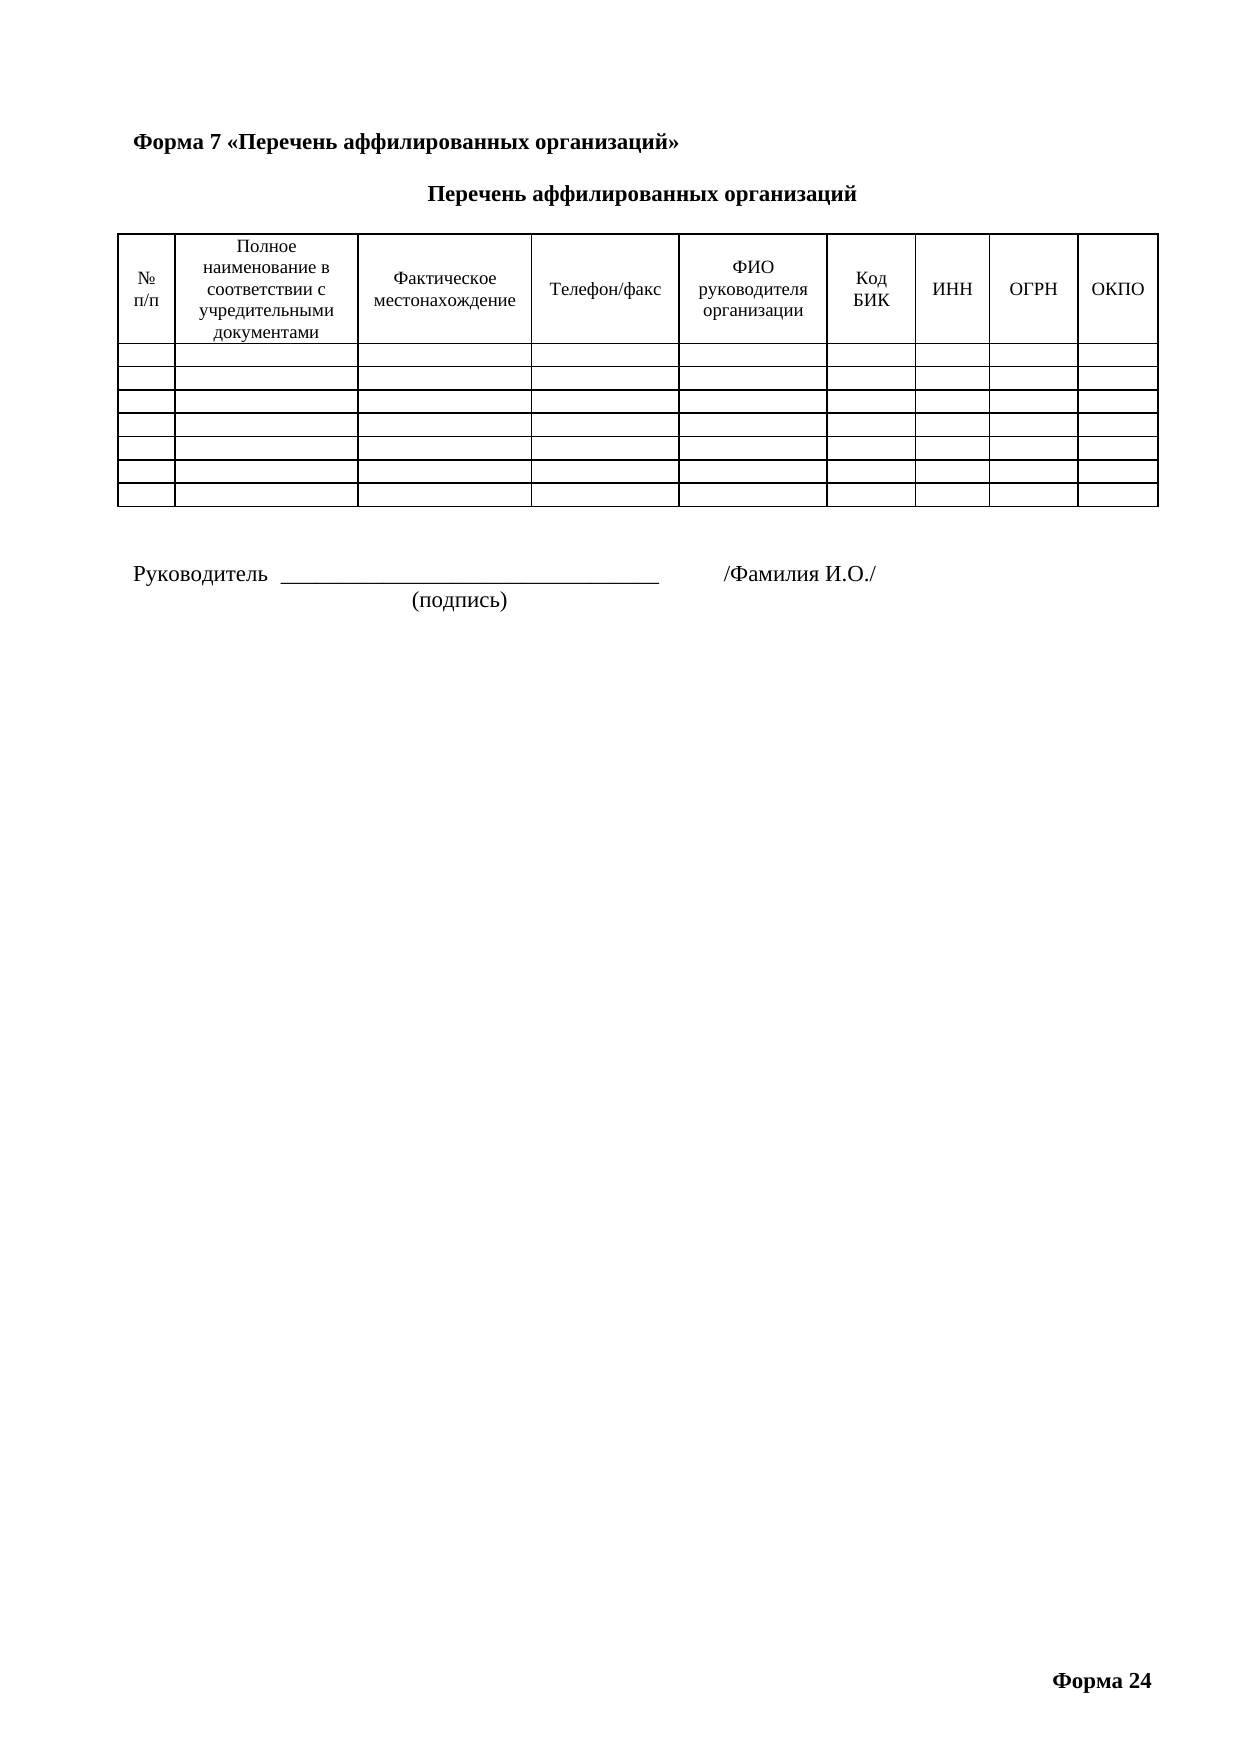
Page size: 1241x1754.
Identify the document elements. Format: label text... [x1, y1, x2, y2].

table_cell [680, 367, 826, 389]
table_cell [359, 414, 531, 436]
table_cell [532, 367, 678, 389]
table_cell [680, 484, 826, 506]
table_cell [990, 344, 1077, 366]
text Руководитель _________________________________ /Фамилия И.О./ [133, 560, 1152, 586]
table_cell [828, 461, 915, 482]
text Перечень аффилированных организаций [133, 180, 1152, 207]
table_cell [916, 484, 989, 506]
table_cell [680, 344, 826, 366]
table_cell [916, 367, 989, 389]
table_cell [119, 344, 174, 366]
table_cell [1079, 414, 1157, 436]
table_cell [176, 484, 357, 506]
table_header ОГРН [990, 235, 1077, 342]
table_cell [176, 391, 357, 412]
table_cell [680, 391, 826, 412]
table_cell [532, 437, 678, 459]
table_header Телефон/факс [532, 235, 678, 342]
table_cell [990, 484, 1077, 506]
table_cell [1079, 344, 1157, 366]
table_cell [990, 414, 1077, 436]
table_cell [680, 461, 826, 482]
table_header Код БИК [828, 235, 915, 342]
table_cell [828, 484, 915, 506]
table_cell [532, 391, 678, 412]
table_cell [916, 391, 989, 412]
table_cell [916, 461, 989, 482]
table_header ФИО руководителя организации [680, 235, 826, 342]
text Форма 24 [133, 1667, 1152, 1693]
table_cell [680, 414, 826, 436]
table_cell [990, 367, 1077, 389]
table_cell [916, 437, 989, 459]
table_header ОКПО [1079, 235, 1157, 342]
table_cell [359, 461, 531, 482]
table_cell [119, 367, 174, 389]
table_cell [680, 437, 826, 459]
text Форма 7 «Перечень аффилированных организаций» [133, 128, 1152, 154]
table_cell [119, 414, 174, 436]
table_cell [119, 461, 174, 482]
table_cell [119, 437, 174, 459]
table_cell [359, 437, 531, 459]
table_cell [916, 344, 989, 366]
table_cell [119, 484, 174, 506]
table_cell [990, 391, 1077, 412]
table_cell [359, 391, 531, 412]
table_cell [828, 414, 915, 436]
table_cell [359, 484, 531, 506]
table_cell [119, 391, 174, 412]
table_cell [828, 437, 915, 459]
table_cell [1079, 391, 1157, 412]
table_cell [176, 414, 357, 436]
table_cell [828, 367, 915, 389]
table_cell [532, 484, 678, 506]
table_cell [532, 344, 678, 366]
table_header Фактическое местонахождение [359, 235, 531, 342]
table_header Полное наименование в соответствии с учредительными документами [176, 235, 357, 342]
table_cell [990, 437, 1077, 459]
table_cell [990, 461, 1077, 482]
table_cell [176, 437, 357, 459]
table_cell [828, 391, 915, 412]
table_cell [532, 461, 678, 482]
table_cell [359, 344, 531, 366]
table_cell [176, 344, 357, 366]
table_cell [1079, 484, 1157, 506]
table_cell [1079, 461, 1157, 482]
table_header ИНН [916, 235, 989, 342]
table_cell [1079, 367, 1157, 389]
table_cell [532, 414, 678, 436]
table_header № п/п [119, 235, 174, 342]
table_cell [916, 414, 989, 436]
table_cell [828, 344, 915, 366]
table_cell [1079, 437, 1157, 459]
table_cell [176, 367, 357, 389]
table_cell [176, 461, 357, 482]
table_cell [359, 367, 531, 389]
text (подпись) [133, 586, 1152, 613]
